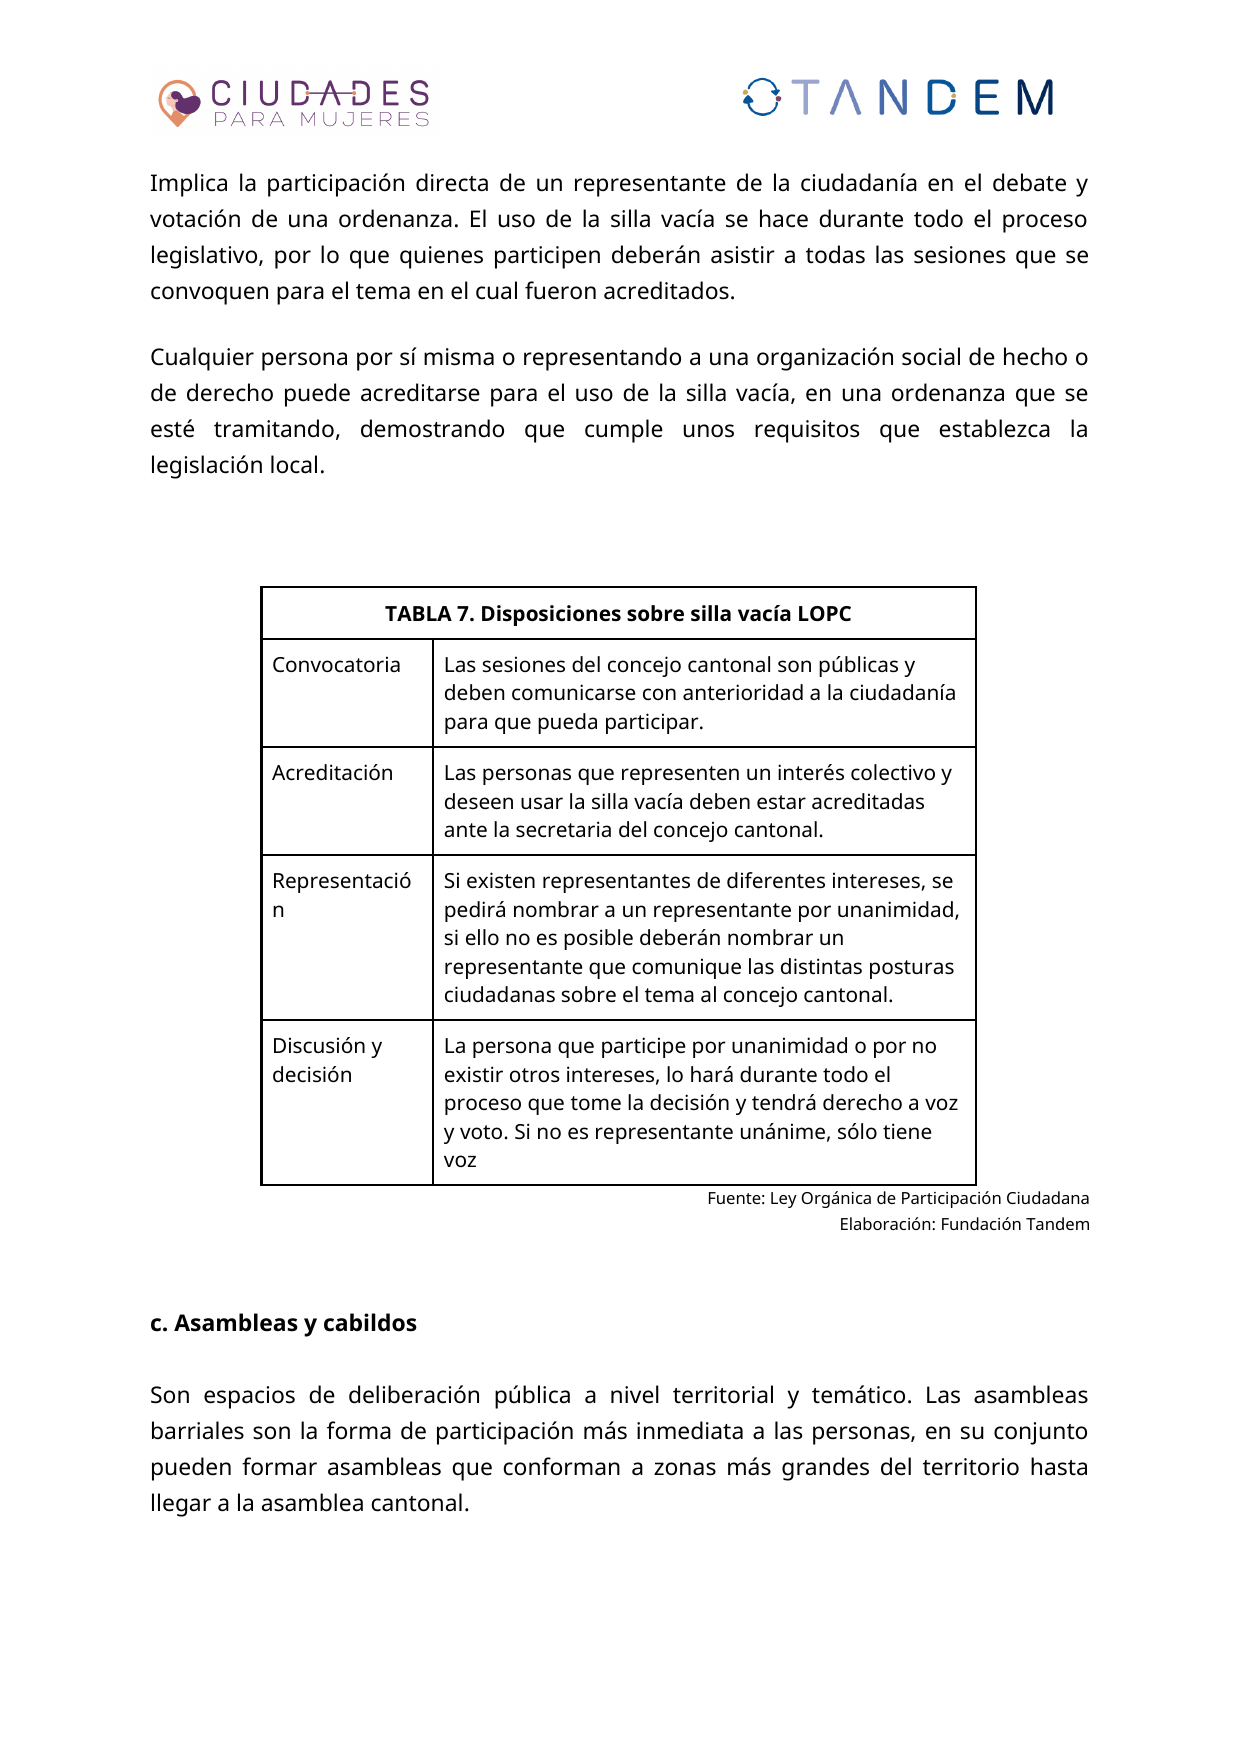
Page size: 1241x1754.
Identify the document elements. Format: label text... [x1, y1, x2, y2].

text Cualquier persona por sí misma o representando a una organización social de hecho o de derecho puede acreditarse para el uso de la silla vacía, en una ordenanza que se esté tramitando, demostrando que cumple unos requisitos que establezca la legislación local. [150, 341, 1090, 480]
table_cell Si existen representantes de diferentes intereses, se pedirá nombrar a un representante por unanimidad, si ello no es posible deberán nombrar un representante que comunique las distintas posturas ciudadanas sobre el tema al concejo cantonal. [434, 856, 975, 1019]
table_cell Las sesiones del concejo cantonal son públicas y deben comunicarse con anterioridad a la ciudadanía para que pueda participar. [434, 640, 975, 746]
text Son espacios de deliberación pública a nivel territorial y temático. Las asambleas barriales son la forma de participación más inmediata a las personas, en su conjunto pueden formar asambleas que conforman a zonas más grandes del territorio hasta llegar a la asamblea cantonal. [150, 1379, 1090, 1518]
table_cell Las personas que representen un interés colectivo y deseen usar la silla vacía deben estar acreditadas ante la secretaria del concejo cantonal. [434, 748, 975, 854]
table_cell La persona que participe por unanimidad o por no existir otros intereses, lo hará durante todo el proceso que tome la decisión y tendrá derecho a voz y voto. Si no es representante unánime, sólo tiene voz [434, 1021, 975, 1184]
picture [150, 66, 441, 137]
text Elaboración: Fundación Tandem [150, 1212, 1090, 1235]
table_cell Representación [263, 856, 432, 1019]
picture [727, 45, 1083, 137]
table_header TABLA 7. Disposiciones sobre silla vacía LOPC [263, 588, 975, 638]
table_cell Convocatoria [263, 640, 432, 746]
text c. Asambleas y cabildos [150, 1307, 1090, 1338]
table_cell Discusión y decisión [263, 1021, 432, 1184]
text Fuente: Ley Orgánica de Participación Ciudadana [150, 1186, 1090, 1209]
table_cell Acreditación [263, 748, 432, 854]
text Implica la participación directa de un representante de la ciudadanía en el debate y votación de una ordenanza. El uso de la silla vacía se hace durante todo el proceso legislativo, por lo que quienes participen deberán asistir a todas las sesiones que se convoquen para el tema en el cual fueron acreditados. [150, 167, 1090, 306]
